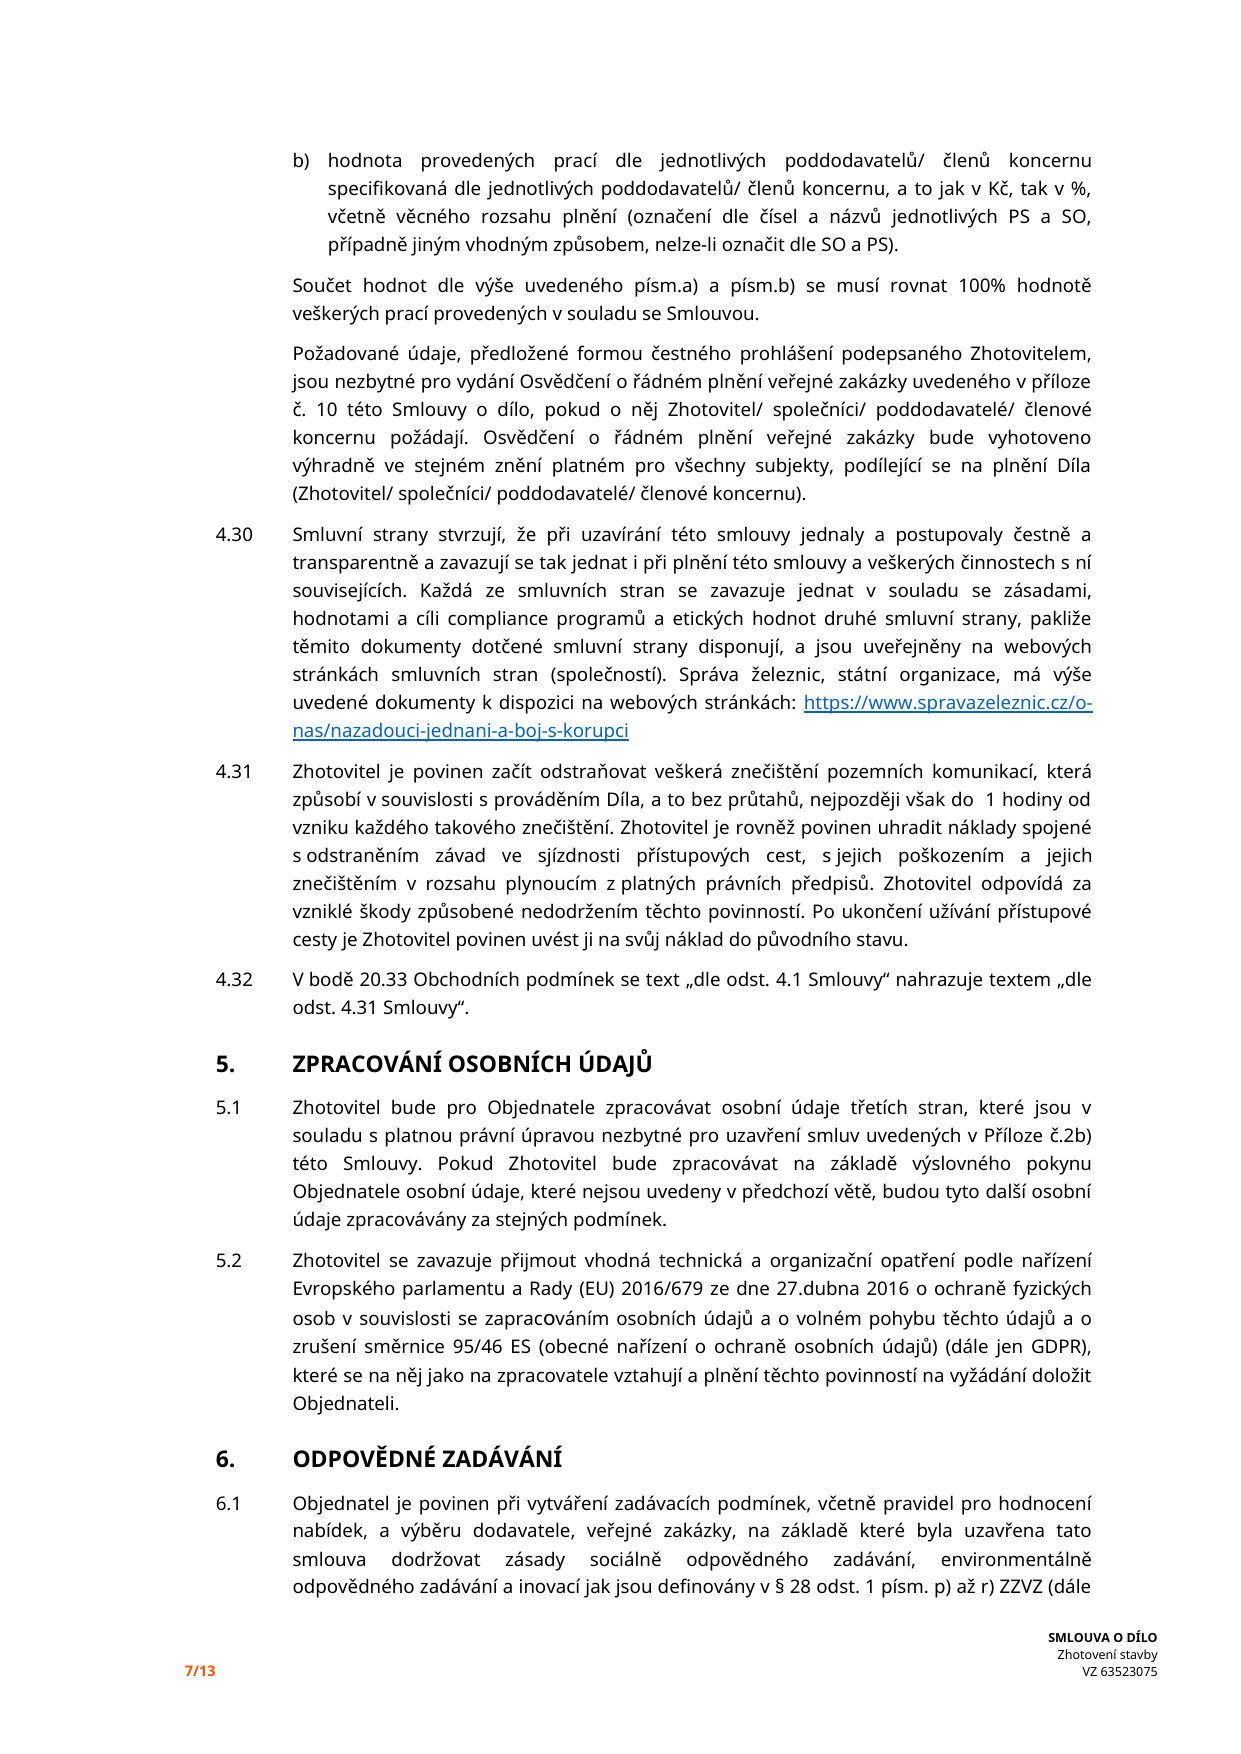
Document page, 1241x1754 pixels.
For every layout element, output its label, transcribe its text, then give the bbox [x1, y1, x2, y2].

text Zhotovitel bude pro Objednatele zpracovávat osobní údaje třetích stran, které jsou v souladu s platnou právní úpravou nezbytné pro uzavření smluv uvedených v Příloze č.2b) této Smlouvy. Pokud Zhotovitel bude zpracovávat na základě výslovného pokynu Objednatele osobní údaje, které nejsou uvedeny v předchozí větě, budou tyto další osobní údaje zpracovávány za stejných podmínek. [216, 1094, 1093, 1232]
text Smluvní strany stvrzují, že při uzavírání této smlouvy jednaly a postupovaly čestně a transparentně a zavazují se tak jednat i při plnění této smlouvy a veškerých činnostech s ní souvisejících. Každá ze smluvních stran se zavazuje jednat v souladu se zásadami, hodnotami a cíli compliance programů a etických hodnot druhé smluvní strany, pakliže těmito dokumenty dotčené smluvní strany disponují, a jsou uveřejněny na webových stránkách smluvních stran (společností). Správa železnic, státní organizace, má výše uvedené dokumenty k dispozici na webových stránkách: https://www.spravazeleznic.cz/o-nas/nazadouci-jednani-a-boj-s-korupci [216, 521, 1093, 743]
text ODPOVĚDNÉ ZADÁVÁNÍ [216, 1443, 1093, 1474]
text Součet hodnot dle výše uvedeného písm.a) a písm.b) se musí rovnat 100% hodnotě veškerých prací provedených v souladu se Smlouvou. [292, 272, 1093, 326]
text ZPRACOVÁNÍ OSOBNÍCH ÚDAJŮ [216, 1048, 1093, 1079]
text hodnota provedených prací dle jednotlivých poddodavatelů/ členů koncernu specifikovaná dle jednotlivých poddodavatelů/ členů koncernu, a to jak v Kč, tak v %, včetně věcného rozsahu plnění (označení dle čísel a názvů jednotlivých PS a SO, případně jiným vhodným způsobem, nelze-li označit dle SO a PS). [292, 147, 1093, 257]
text Zhotovitel se zavazuje přijmout vhodná technická a organizační opatření podle nařízení Evropského parlamentu a Rady (EU) 2016/679 ze dne 27.dubna 2016 o ochraně fyzických osob v souvislosti se zapracováním osobních údajů a o volném pohybu těchto údajů a o zrušení směrnice 95/46 ES (obecné nařízení o ochraně osobních údajů) (dále jen GDPR), které se na něj jako na zpracovatele vztahují a plnění těchto povinností na vyžádání doložit Objednateli. [216, 1247, 1093, 1415]
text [216, 1490, 1093, 1599]
text Zhotovitel je povinen začít odstraňovat veškerá znečištění pozemních komunikací, která způsobí v souvislosti s prováděním Díla, a to bez průtahů, nejpozději však do 1 hodiny od vzniku každého takového znečištění. Zhotovitel je rovněž povinen uhradit náklady spojené s odstraněním závad ve sjízdnosti přístupových cest, s jejich poškozením a jejich znečištěním v rozsahu plynoucím z platných právních předpisů. Zhotovitel odpovídá za vzniklé škody způsobené nedodržením těchto povinností. Po ukončení užívání přístupové cesty je Zhotovitel povinen uvést ji na svůj náklad do původního stavu. [216, 758, 1093, 952]
text Požadované údaje, předložené formou čestného prohlášení podepsaného Zhotovitelem, jsou nezbytné pro vydání Osvědčení o řádném plnění veřejné zakázky uvedeného v příloze č. 10 této Smlouvy o dílo, pokud o něj Zhotovitel/ společníci/ poddodavatelé/ členové koncernu požádají. Osvědčení o řádném plnění veřejné zakázky bude vyhotoveno výhradně ve stejném znění platném pro všechny subjekty, podílející se na plnění Díla (Zhotovitel/ společníci/ poddodavatelé/ členové koncernu). [292, 341, 1093, 506]
text V bodě 20.33 Obchodních podmínek se text „dle odst. 4.1 Smlouvy“ nahrazuje textem „dle odst. 4.31 Smlouvy“. [216, 967, 1093, 1020]
